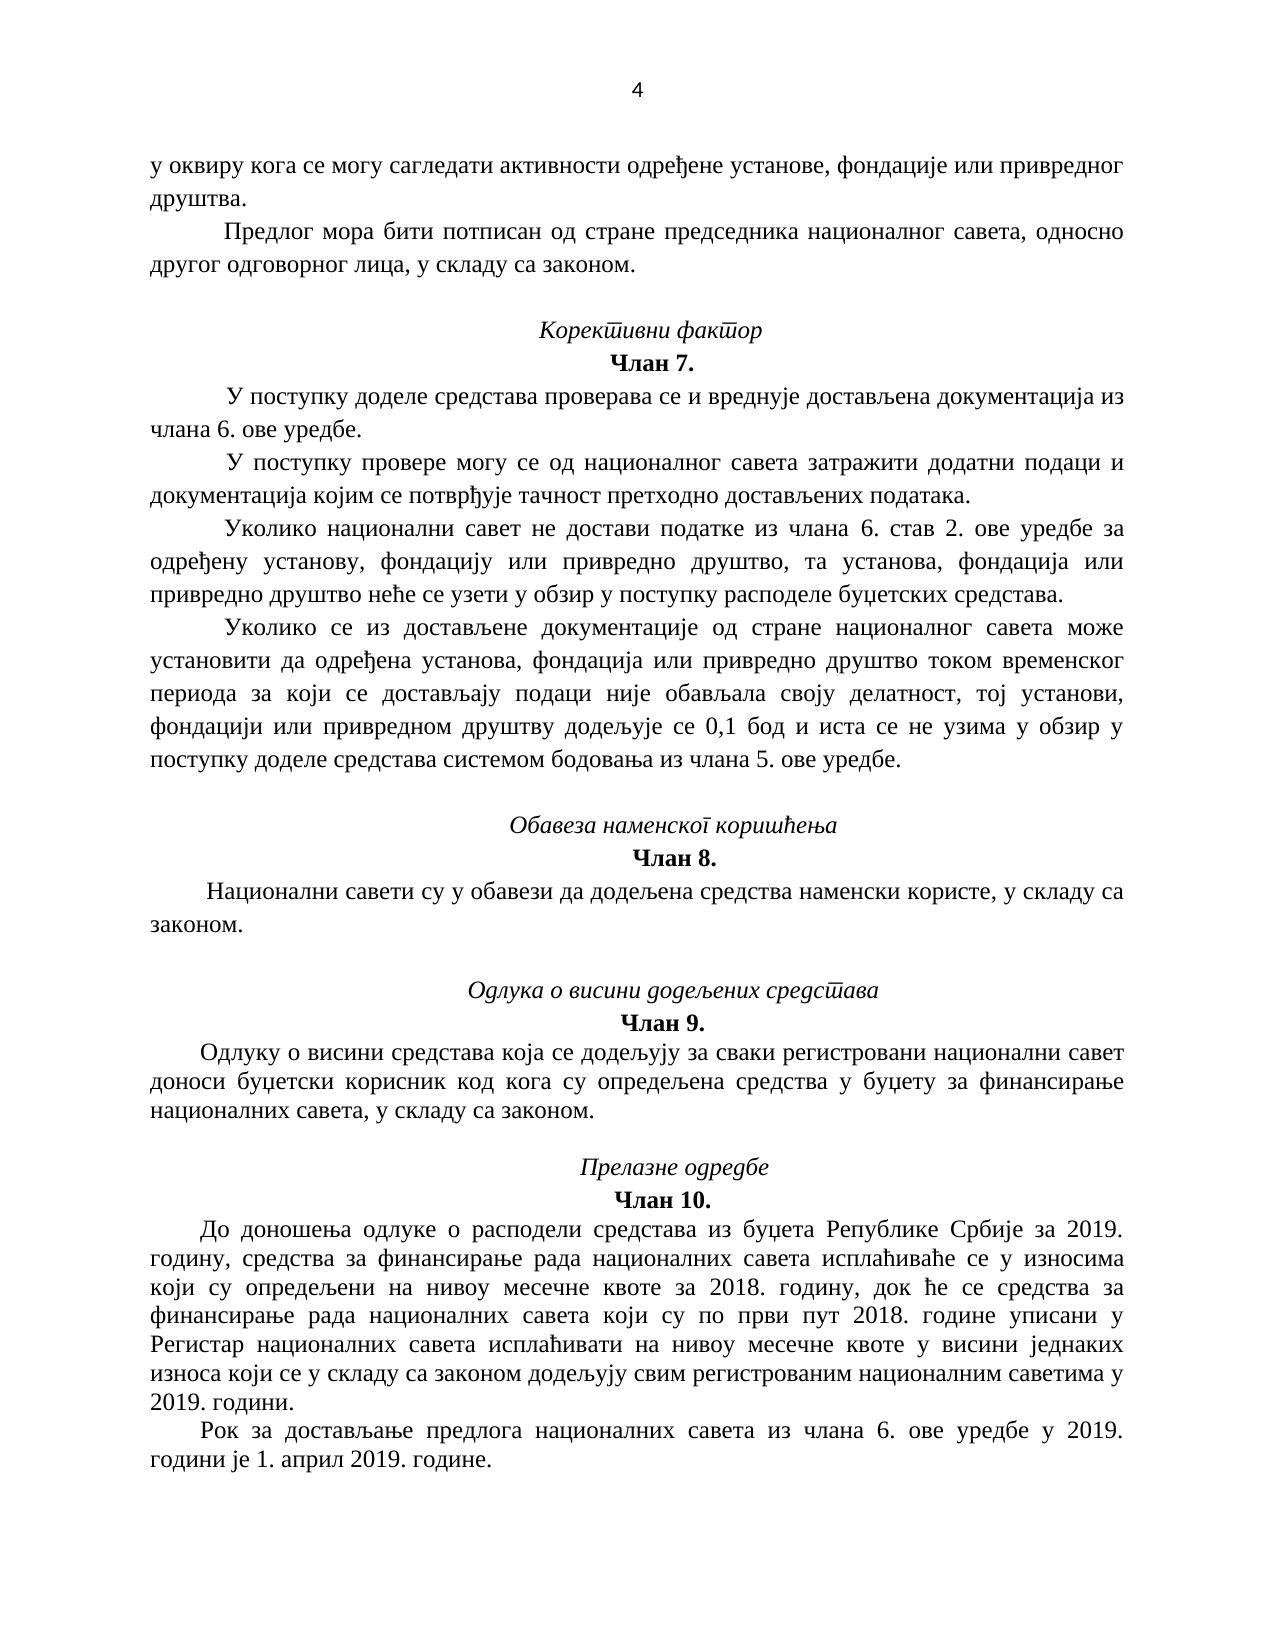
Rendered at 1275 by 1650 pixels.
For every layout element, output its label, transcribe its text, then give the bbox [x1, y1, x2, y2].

text Уколико национални савет не достави податке из члана 6. став 2. ове уредбе за одређену установу, фондацију или привредно друштво, та установа, фондација или привредно друштво неће се узети у обзир у поступку расподеле буџетских средстава. [150, 513, 1125, 608]
text Члан 7. [105, 348, 1125, 377]
text Рок за достављање предлога националних савета из члана 6. ове уредбе у 2019. години је 1. април 2019. године. [150, 1415, 1125, 1473]
text Прелазне одредбе [150, 1152, 1125, 1181]
text У поступку провере могу се од националног савета затражити додатни подаци и документација којим се потврђује тачност претходно достављених података. [150, 447, 1125, 509]
text Члан 8. [150, 843, 1125, 872]
text Предлог мора бити потписан од стране председника националног савета, односно другог одговорног лица, у складу са законом. [150, 216, 1125, 278]
text Национални савети су у обавези да додељена средства наменски користе, у складу са законом. [150, 876, 1125, 938]
text Обавеза наменског коришћења [150, 810, 1125, 839]
text Члан 10. [150, 1185, 1125, 1214]
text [150, 150, 1125, 212]
text У поступку доделе средстава проверава се и вреднује достављена документација из члана 6. ове уредбе. [150, 381, 1125, 443]
text Уколико се из достављене документације од стране националног савета може установити да одређена установа, фондација или привредно друштво током временског периода за који се достављају подаци није обављала своју делатност, тој установи, фондацији или привредном друштву додељује се 0,1 бод и иста се не узима у обзир у поступку доделе средстава системом бодовања из члана 5. ове уредбе. [150, 612, 1125, 773]
text Одлука о висини додељених средстава [150, 976, 1125, 1004]
text До доношења одлуке о расподели средстава из буџета Републике Србије за 2019. годину, средства за финансирање рада националних савета исплаћиваће се у износима који су опредељени на нивоу месечне квоте за 2018. годину, док ће се средства за финансирање рада националних савета који су по први пут 2018. године уписани у Регистар националних савета исплаћивати на нивоу месечне квоте у висини једнаких износа који се у складу са законом додељују свим регистрованим националним саветима у 2019. години. [150, 1214, 1125, 1415]
text Одлуку о висини средстава која се додељују за сваки регистровани национални савет доноси буџетски корисник код кога су опредељена средства у буџету за финансирање националних савета, у складу са законом. [150, 1037, 1125, 1123]
text Корективни фактор [105, 315, 1125, 344]
text Члан 9. [150, 1008, 1125, 1037]
